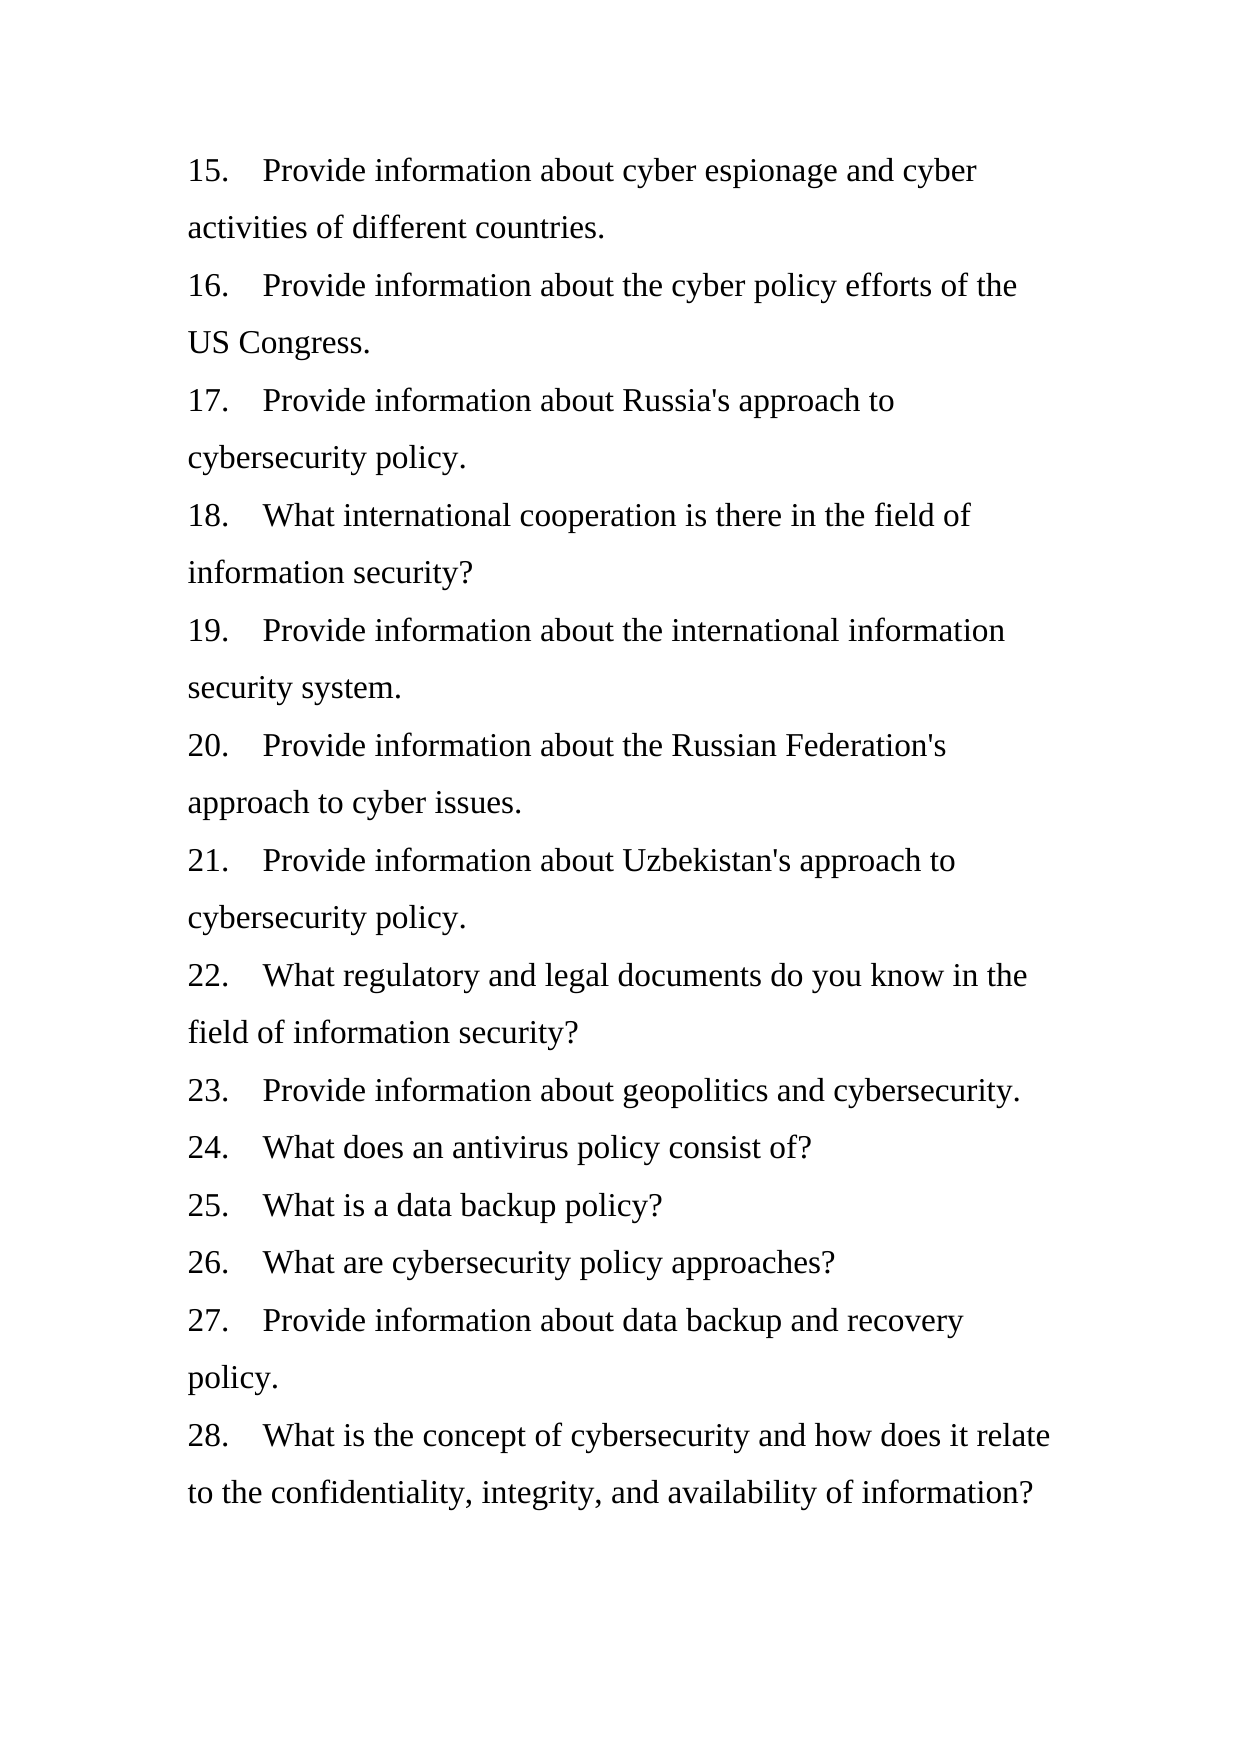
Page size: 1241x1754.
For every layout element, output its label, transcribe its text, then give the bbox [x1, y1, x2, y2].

list Provide information about cyber espionage and cyber activities of different countries. [187, 150, 1053, 246]
list What are cybersecurity policy approaches? [187, 1242, 1053, 1281]
list Provide information about the Russian Federation's approach to cyber issues. [187, 725, 1053, 821]
list What does an antivirus policy consist of? [187, 1127, 1053, 1166]
list What is the concept of cybersecurity and how does it relate to the confidentiality, integrity, and availability of information? [187, 1415, 1053, 1511]
list Provide information about data backup and recovery policy. [187, 1300, 1053, 1396]
list Provide information about Uzbekistan's approach to cybersecurity policy. [187, 840, 1053, 936]
list Provide information about the cyber policy efforts of the US Congress. [187, 265, 1053, 361]
list What regulatory and legal documents do you know in the field of information security? [187, 955, 1053, 1051]
list Provide information about Russia's approach to cybersecurity policy. [187, 380, 1053, 476]
list What is a data backup policy? [187, 1185, 1053, 1223]
list Provide information about the international information security system. [187, 610, 1053, 706]
list Provide information about geopolitics and cybersecurity. [187, 1070, 1053, 1108]
list What international cooperation is there in the field of information security? [187, 495, 1053, 591]
